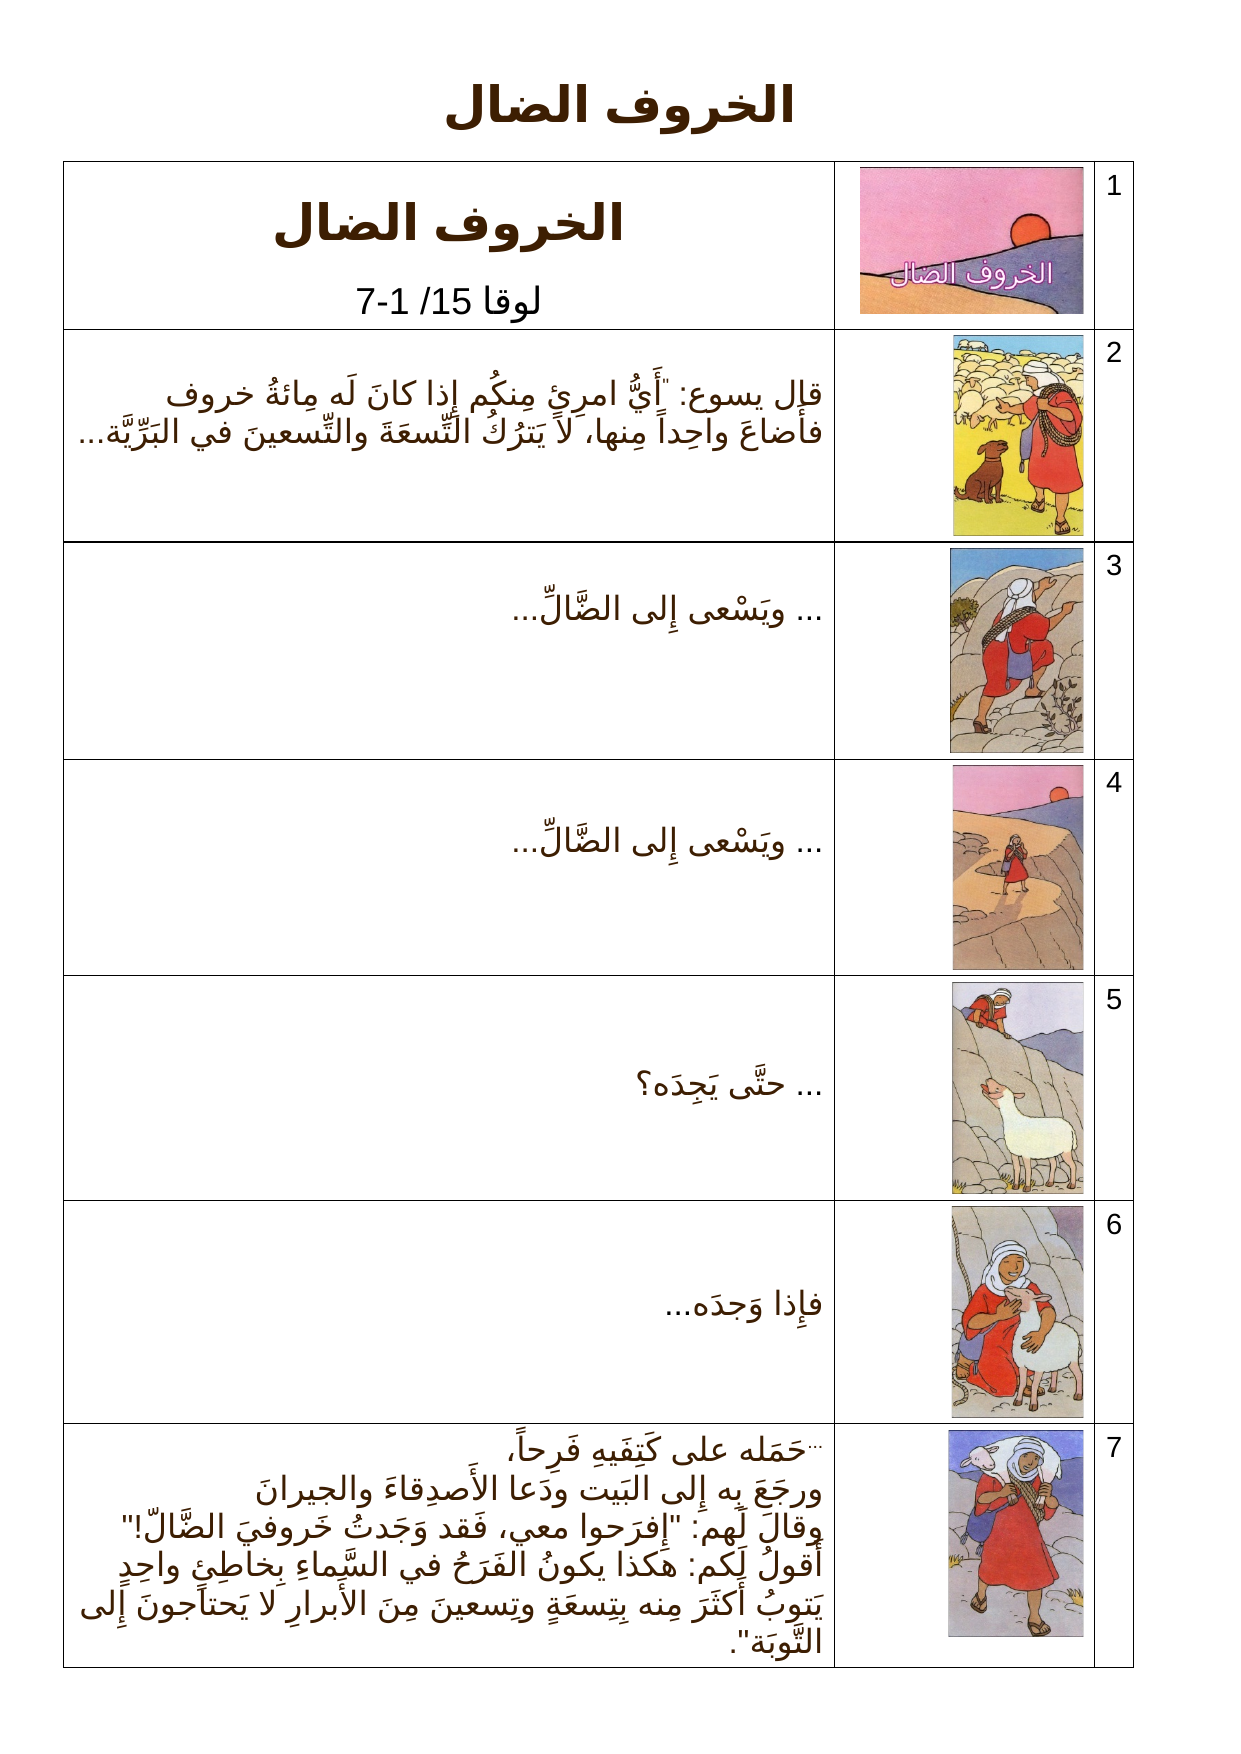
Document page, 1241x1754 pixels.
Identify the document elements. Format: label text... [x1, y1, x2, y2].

table_cell ... ويَسْعى إِلى الضَّالِّ... [64, 760, 834, 975]
picture [952, 765, 1084, 970]
table_header الخروف الضال لوقا 15/ 1-7 [64, 162, 834, 328]
picture [860, 167, 1084, 314]
picture [952, 982, 1084, 1194]
table_cell 2 [1095, 330, 1133, 541]
table_cell 6 [1095, 1201, 1133, 1423]
picture [950, 548, 1084, 753]
text الخروف الضال [75, 75, 1165, 132]
table_cell ... حتَّى يَجِدَه؟ [64, 976, 834, 1200]
table_cell [835, 330, 1094, 541]
table_cell [835, 976, 1094, 1200]
table_cell [835, 760, 1094, 975]
table_cell [835, 1424, 1094, 1667]
table_header 1 [1095, 162, 1133, 328]
table_cell ... ويَسْعى إِلى الضَّالِّ... [64, 543, 834, 758]
table_cell فإِذا وَجدَه... [64, 1201, 834, 1423]
table_cell 3 [1095, 543, 1133, 758]
table_cell ...حَمَله على كَتِفَيهِ فَرِحاً، ورجَعَ بِه إِلى البَيت ودَعا الأَصدِقاءَ والجيرانَ وقالَ لَهم: "إِفرَحوا معي، فَقد وَجَدتُ خَروفيَ الضَّالّ!" أَقولُ لَكم: هكذا يكونُ الفَرَحُ في السَّماءِ بِخاطِئٍ واحِدٍ يَتوبُ أَكثَرَ مِنه بِتِسعَةٍ وتِسعينَ مِنَ الأَبرارِ لا يَحتاجونَ إِلى التَّوبَة". [64, 1424, 834, 1667]
table_cell 4 [1095, 760, 1133, 975]
table_cell [835, 543, 1094, 758]
table_cell 7 [1095, 1424, 1133, 1667]
picture [951, 1206, 1084, 1418]
picture [948, 1430, 1084, 1637]
table_cell 5 [1095, 976, 1133, 1200]
table_cell [835, 1201, 1094, 1423]
picture [953, 335, 1084, 536]
table_header [835, 162, 1094, 328]
table_cell قال يسوع: "أَيُّ امرِئٍ مِنكُم إِذا كانَ لَه مِائةُ خروف فأَضاعَ واحِداً مِنها، لا يَترُكُ التِّسعَةَ والتِّسعينَ في البَرِّيَّة... [64, 330, 834, 541]
